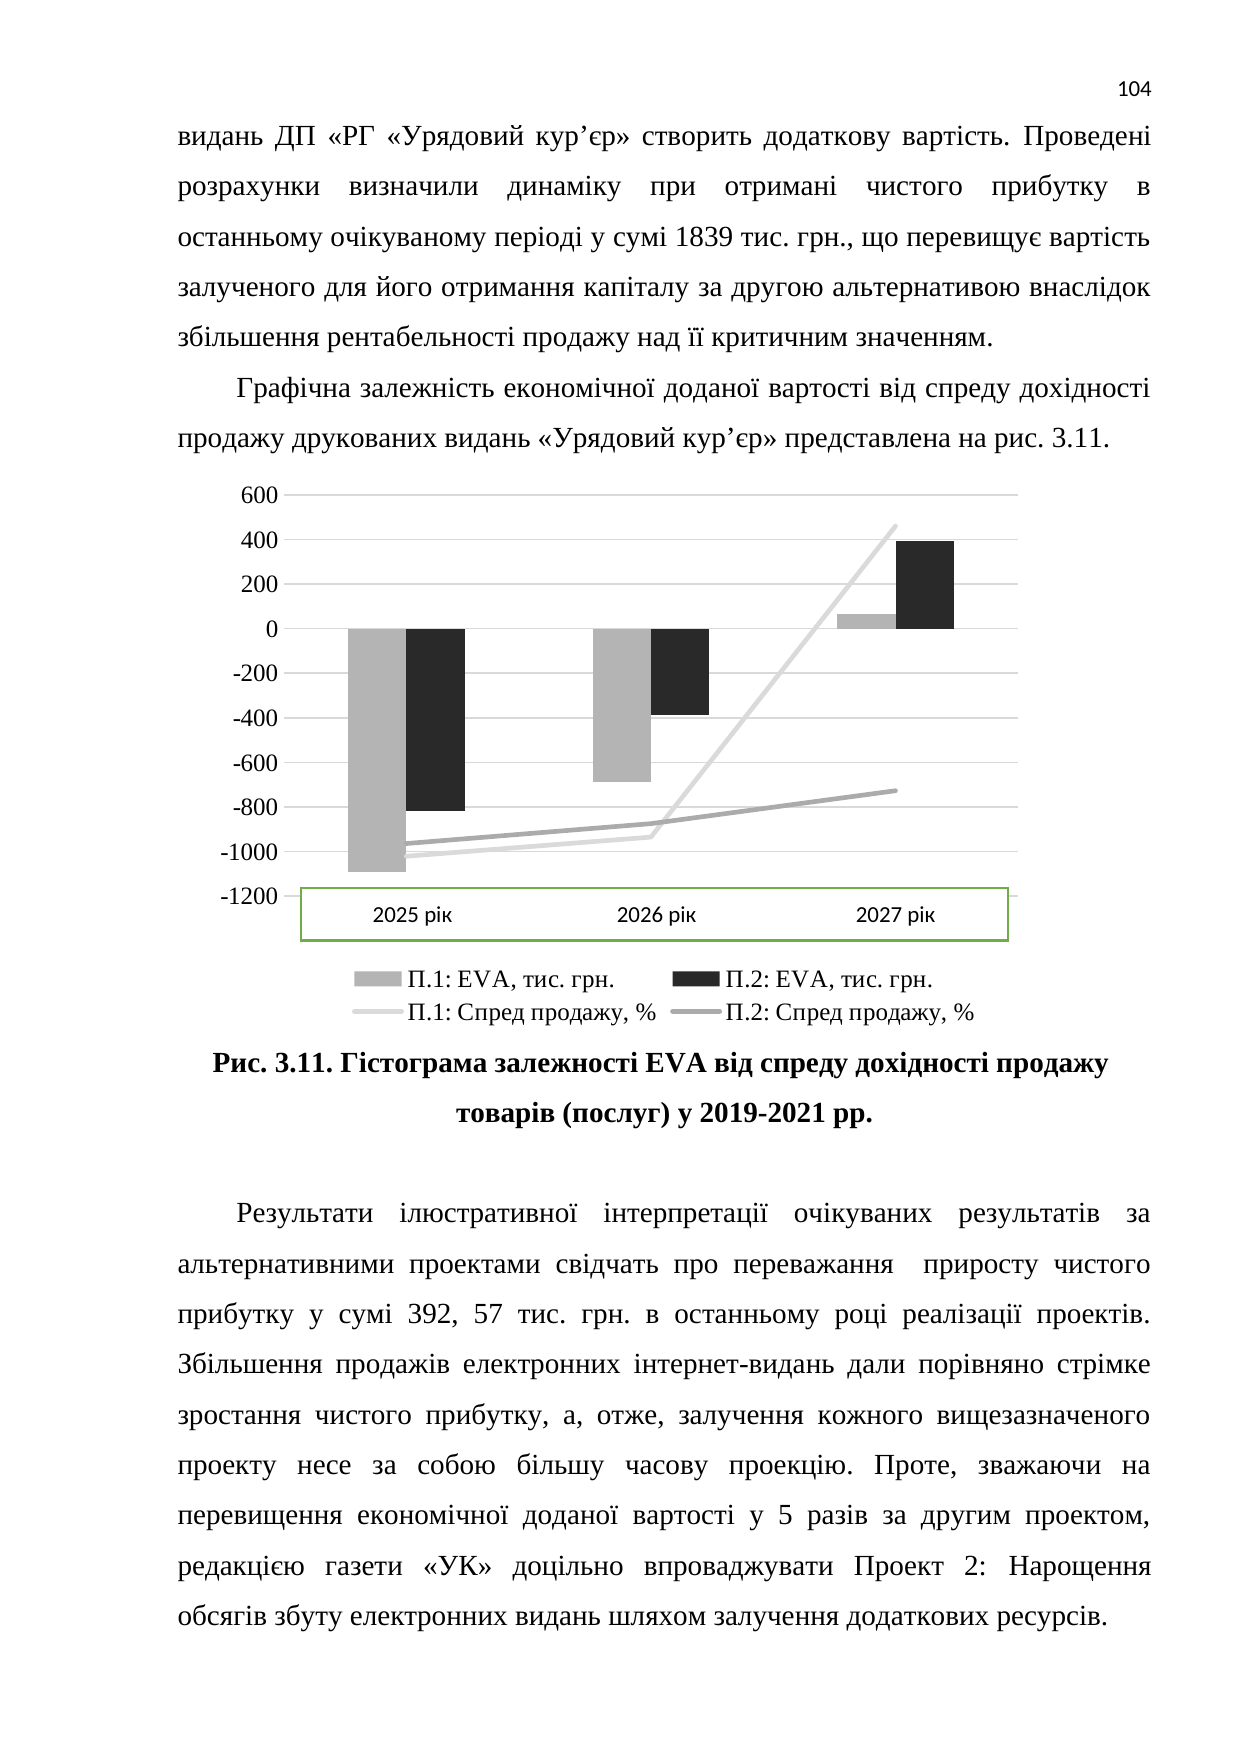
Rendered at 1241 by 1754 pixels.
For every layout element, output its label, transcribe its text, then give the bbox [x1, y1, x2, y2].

text Рис. 3.11. Гістограма залежності EVA від спреду дохідності продажу товарів (послуг) у 2019-2021 рр. [177, 1045, 1152, 1128]
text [177, 118, 1152, 353]
text Графічна залежність економічної доданої вартості від спреду дохідності продажу друкованих видань «Урядовий кур’єр» представлена на рис. 3.11. [177, 370, 1152, 453]
text Результати ілюстративної інтерпретації очікуваних результатів за альтернативними проектами свідчать про переважання приросту чистого прибутку у сумі 392, 57 тис. грн. в останньому році реалізації проектів. Збільшення продажів електронних інтернет-видань дали порівняно стрімке зростання чистого прибутку, а, отже, залучення кожного вищезазначеного проекту несе за собою більшу часову проекцію. Проте, зважаючи на перевищення економічної доданої вартості у 5 разів за другим проектом, редакцією газети «УК» доцільно впроваджувати Проект 2: Нарощення обсягів збуту електронних видань шляхом залучення додаткових ресурсів. [177, 1196, 1152, 1632]
